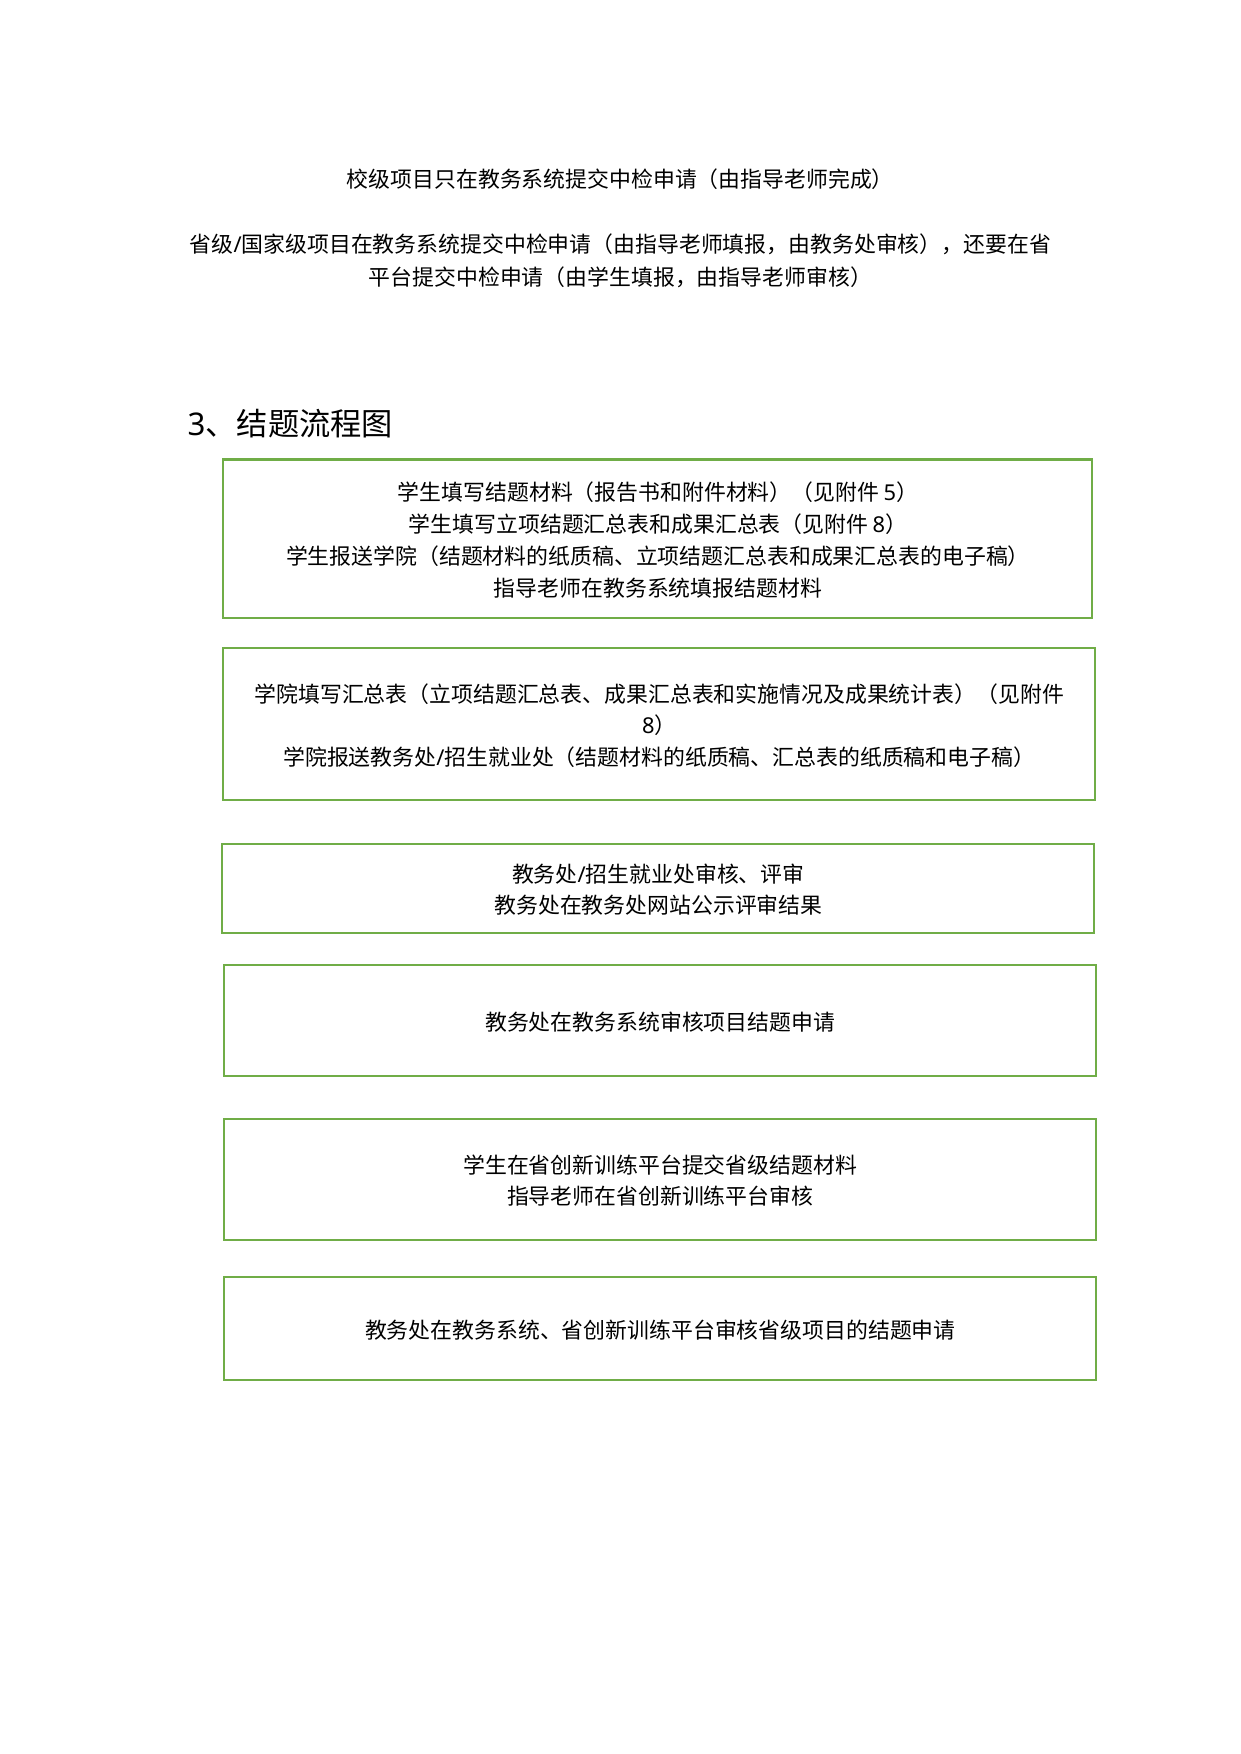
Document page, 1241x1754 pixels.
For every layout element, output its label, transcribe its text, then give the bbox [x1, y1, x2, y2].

text 校级项目只在教务系统提交中检申请（由指导老师完成） [187, 162, 1053, 194]
text 3、结题流程图 [187, 389, 1053, 454]
text 省级/国家级项目在教务系统提交中检申请（由指导老师填报，由教务处审核），还要在省平台提交中检申请（由学生填报，由指导老师审核） [187, 227, 1053, 292]
